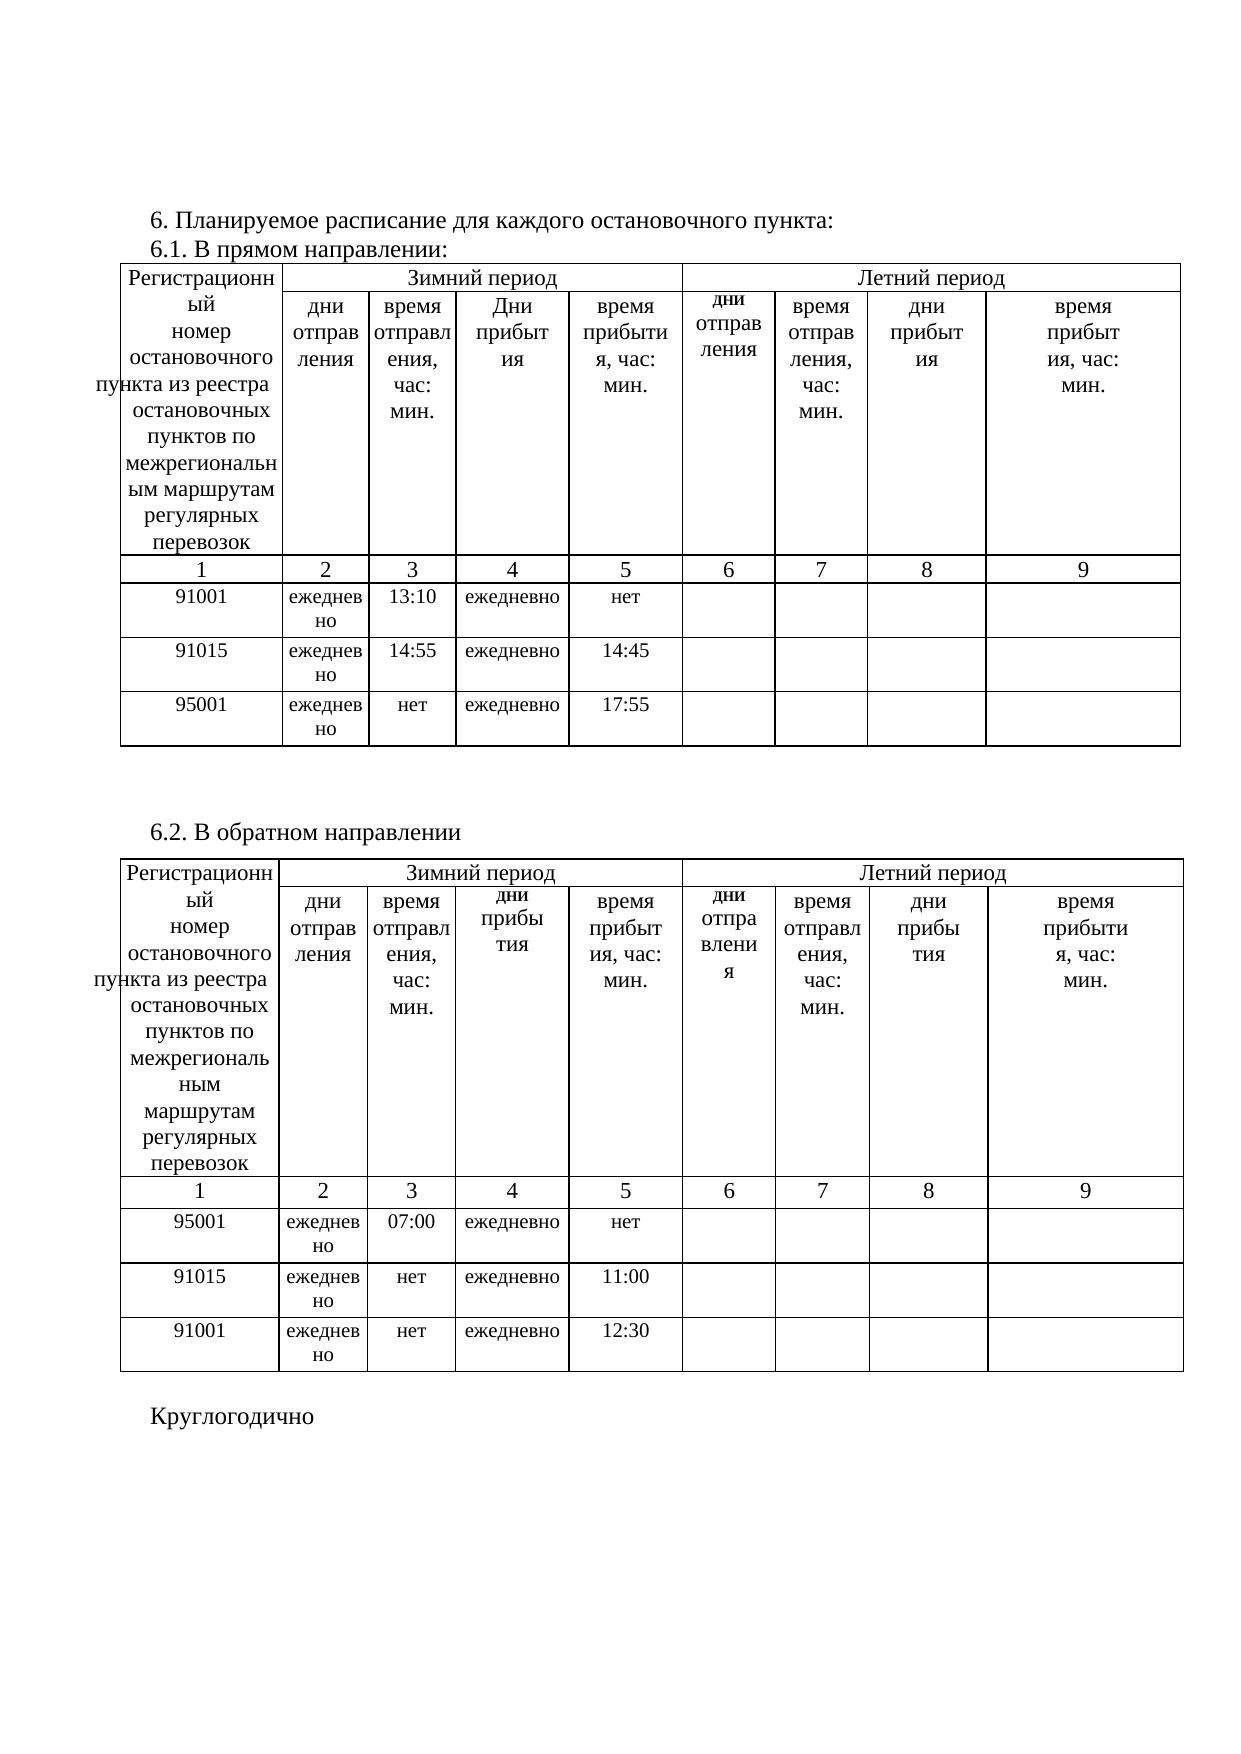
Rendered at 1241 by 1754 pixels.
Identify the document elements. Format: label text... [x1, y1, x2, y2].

table_cell [989, 1318, 1183, 1371]
table_cell 3 [368, 1177, 455, 1208]
table_cell 17:55 [570, 692, 682, 745]
table_cell [870, 1318, 987, 1371]
table_cell нет [368, 1318, 455, 1371]
table_cell [683, 584, 774, 636]
table_cell ежедневно [457, 692, 568, 745]
table_cell 91015 [121, 638, 282, 691]
table_cell [683, 692, 774, 745]
table_cell ежедневно [280, 1318, 367, 1371]
table_cell 3 [370, 556, 455, 582]
table_cell время отправл ения, час: мин. [776, 887, 869, 1176]
table_cell [776, 1209, 869, 1262]
text 6.2. В обратном направлении [150, 817, 1090, 845]
table_cell ежедневно [280, 1209, 367, 1262]
table_cell [776, 584, 867, 636]
table_cell дни прибы тия [870, 887, 987, 1176]
table_cell время прибыти я, час: мин. [989, 887, 1183, 1176]
table_cell нет [570, 1209, 682, 1262]
table_cell [776, 1318, 869, 1371]
table_cell 95001 [121, 1209, 278, 1262]
table_cell 9 [987, 556, 1180, 582]
table_cell 5 [570, 556, 682, 582]
table_header Зимний период [283, 264, 682, 291]
table_cell [987, 692, 1180, 745]
table_cell [683, 1264, 775, 1316]
table_cell 8 [870, 1177, 987, 1208]
table_cell 1 [121, 1177, 278, 1208]
text 6.1. В прямом направлении: [150, 234, 1090, 263]
table_cell 1 [121, 556, 282, 582]
table_cell [870, 1264, 987, 1316]
table_cell [987, 584, 1180, 636]
table_cell 8 [868, 556, 985, 582]
table_cell [868, 584, 985, 636]
table_cell 4 [456, 1177, 568, 1208]
table_cell время прибыти я, час: мин. [570, 292, 682, 554]
table_cell время отправл ения, час: мин. [368, 887, 455, 1176]
table_header Регистрационный номер остановочного пункта из реестра остановочных пунктов по межрегиональным маршрутам регулярных перевозок [121, 264, 282, 554]
table_cell 13:10 [370, 584, 455, 636]
table_cell [989, 1264, 1183, 1316]
table_cell 91001 [121, 584, 282, 636]
table_cell 7 [776, 1177, 869, 1208]
table_cell 4 [457, 556, 568, 582]
table_cell 07:00 [368, 1209, 455, 1262]
table_cell 95001 [121, 692, 282, 745]
table_cell нет [370, 692, 455, 745]
table_header Регистрационный номер остановочного пункта из реестра остановочных пунктов по межрегиональным маршрутам регулярных перевозок [121, 860, 278, 1176]
table_header Зимний период [280, 860, 682, 886]
table_cell дни отправ ления [280, 887, 367, 1176]
table_cell 2 [283, 556, 368, 582]
table_cell [683, 1209, 775, 1262]
table_header Летний период [683, 860, 1183, 886]
table_cell 6 [683, 1177, 775, 1208]
table_cell 7 [776, 556, 867, 582]
table_cell ежедневно [457, 584, 568, 636]
table_cell 12:30 [570, 1318, 682, 1371]
table_cell 5 [570, 1177, 682, 1208]
table_cell [868, 638, 985, 691]
table_cell 14:45 [570, 638, 682, 691]
table_cell ежедневно [283, 638, 368, 691]
table_cell ДНИ отправ ления [683, 292, 774, 554]
table_cell [868, 692, 985, 745]
table_cell время прибыт ия, час: мин. [987, 292, 1180, 554]
table_cell 91001 [121, 1318, 278, 1371]
table_cell ежедневно [456, 1318, 568, 1371]
table_cell ежедневно [457, 638, 568, 691]
table_cell ДНИ отпра влени я [683, 887, 775, 1176]
table_cell [776, 1264, 869, 1316]
table_cell дни отправ ления [283, 292, 368, 554]
table_cell нет [368, 1264, 455, 1316]
table_cell 14:55 [370, 638, 455, 691]
text 6. Планируемое расписание для каждого остановочного пункта: [150, 205, 1090, 234]
table_cell время отправл ения, час: мин. [370, 292, 455, 554]
table_cell 9 [989, 1177, 1183, 1208]
table_cell Дни прибыт ия [457, 292, 568, 554]
table_header Летний период [683, 264, 1180, 291]
table_cell [683, 1318, 775, 1371]
table_cell нет [570, 584, 682, 636]
table_cell [683, 638, 774, 691]
table_cell время отправ ления, час: мин. [776, 292, 867, 554]
table_cell ежедневно [280, 1264, 367, 1316]
table_cell [776, 638, 867, 691]
table_cell время прибыт ия, час: мин. [570, 887, 682, 1176]
table_cell [987, 638, 1180, 691]
table_cell ежедневно [456, 1264, 568, 1316]
table_cell ежедневно [283, 584, 368, 636]
text Круглогодично [150, 1401, 1090, 1430]
table_cell [870, 1209, 987, 1262]
table_cell 6 [683, 556, 774, 582]
table_cell 2 [280, 1177, 367, 1208]
table_cell [776, 692, 867, 745]
table_cell ежедневно [456, 1209, 568, 1262]
table_cell дни прибыт ия [868, 292, 985, 554]
table_cell [989, 1209, 1183, 1262]
table_cell 11:00 [570, 1264, 682, 1316]
table_cell ДНИ прибы тия [456, 887, 568, 1176]
table_cell ежедневно [283, 692, 368, 745]
table_cell 91015 [121, 1264, 278, 1316]
